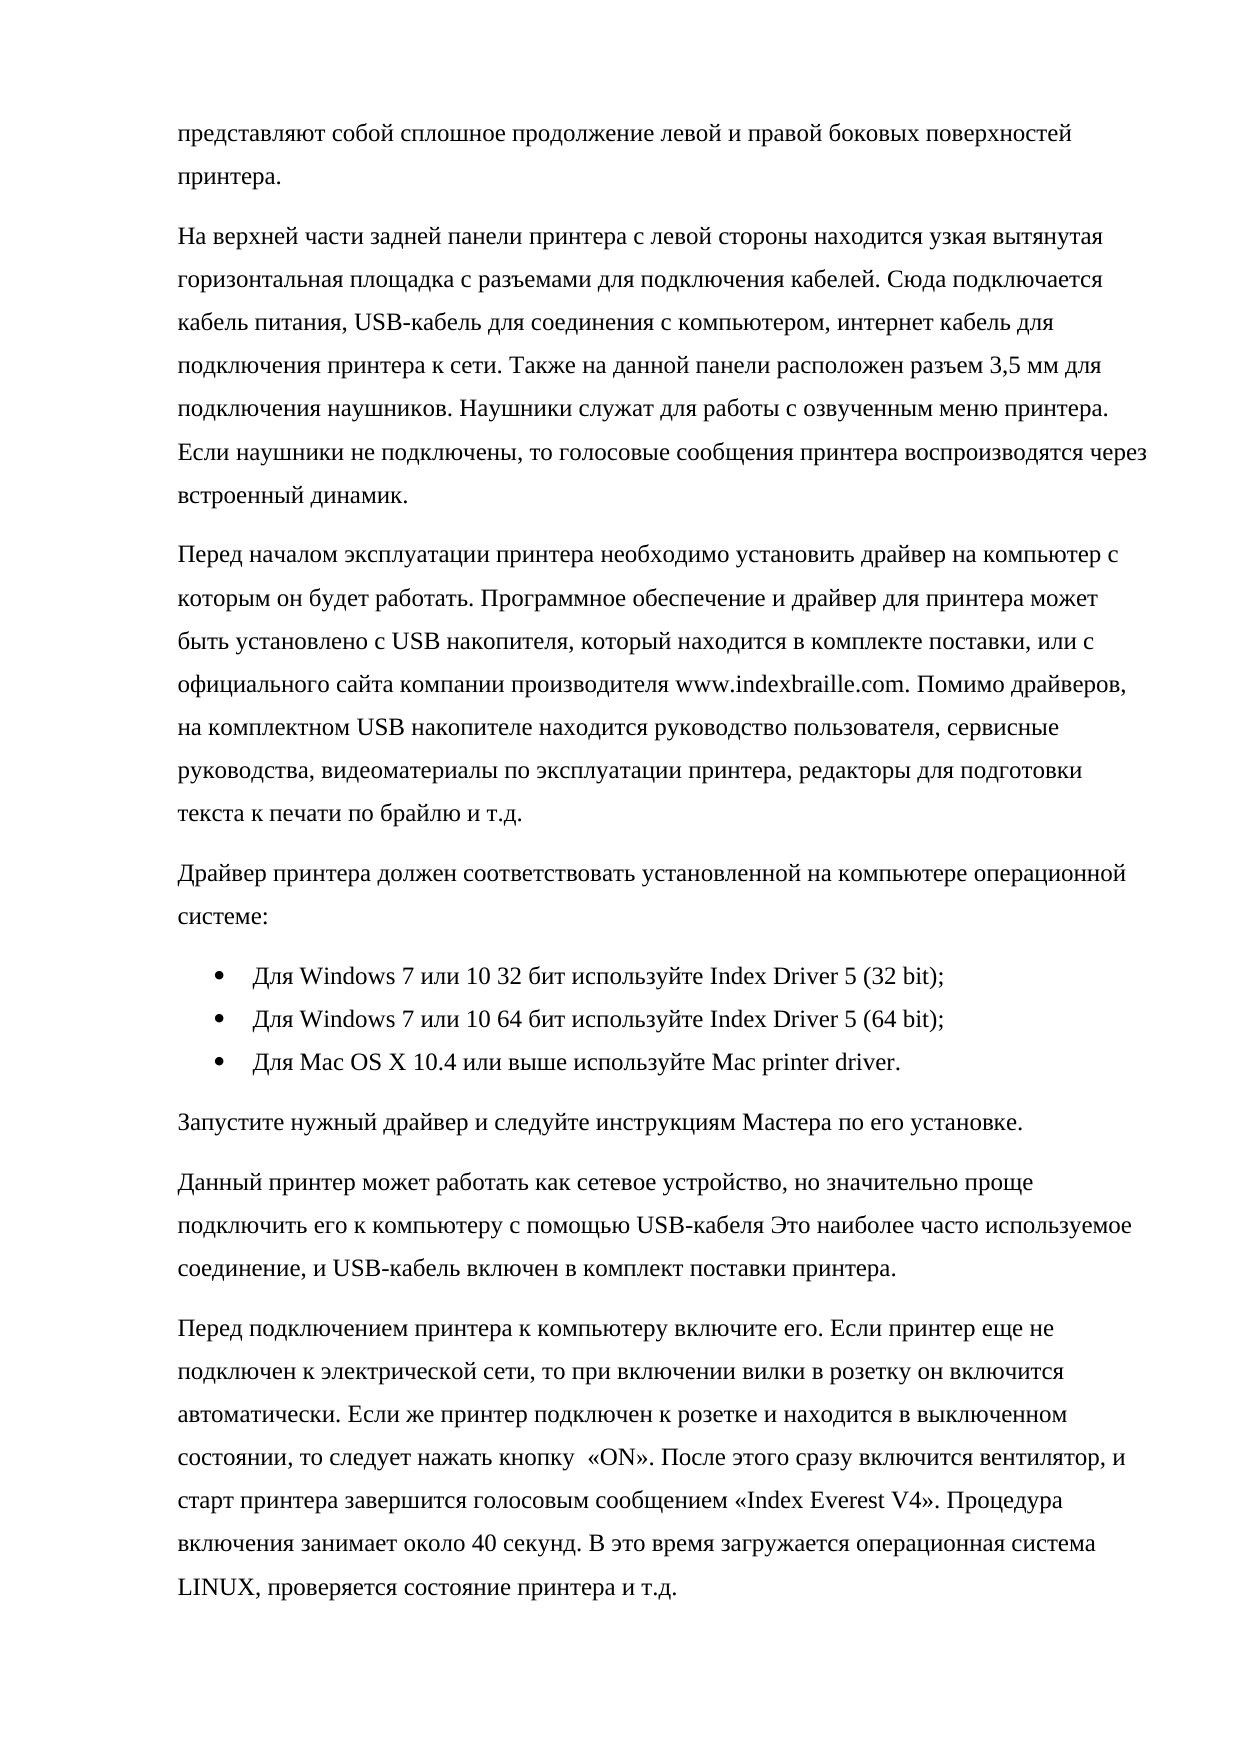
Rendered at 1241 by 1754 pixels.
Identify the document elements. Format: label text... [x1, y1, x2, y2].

text Перед началом эксплуатации принтера необходимо установить драйвер на компьютер с которым он будет работать. Программное обеспечение и драйвер для принтера может быть установлено с USB накопителя, который находится в комплекте поставки, или с официального сайта компании производителя www.indexbraille.com. Помимо драйверов, на комплектном USB накопителе находится руководство пользователя, сервисные руководства, видеоматериалы по эксплуатации принтера, редакторы для подготовки текста к печати по брайлю и т.д. [177, 539, 1152, 827]
text На верхней части задней панели принтера с левой стороны находится узкая вытянутая горизонтальная площадка с разъемами для подключения кабелей. Сюда подключается кабель питания, USB-кабель для соединения с компьютером, интернет кабель для подключения принтера к сети. Также на данной панели расположен разъем 3,5 мм для подключения наушников. Наушники служат для работы с озвученным меню принтера. Если наушники не подключены, то голосовые сообщения принтера воспроизводятся через встроенный динамик. [177, 221, 1152, 508]
text Перед подключением принтера к компьютеру включите его. Если принтер еще не подключен к электрической сети, то при включении вилки в розетку он включится автоматически. Если же принтер подключен к розетке и находится в выключенном состоянии, то следует нажать кнопку «ON». После этого сразу включится вентилятор, и старт принтера завершится голосовым сообщением «Index Everest V4». Процедура включения занимает около 40 секунд. В это время загружается операционная система LINUX, проверяется состояние принтера и т.д. [177, 1313, 1152, 1600]
list Для Windows 7 или 10 64 бит используйте Index Driver 5 (64 bit); [215, 1004, 1152, 1033]
list Для Windows 7 или 10 32 бит используйте Index Driver 5 (32 bit); [215, 961, 1152, 990]
text Запустите нужный драйвер и следуйте инструкциям Мастера по его установке. [177, 1107, 1152, 1136]
text Драйвер принтера должен соответствовать установленной на компьютере операционной системе: [177, 858, 1152, 930]
list Для Mac OS X 10.4 или выше используйте Mac printer driver. [215, 1047, 1152, 1076]
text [177, 118, 1152, 190]
text Данный принтер может работать как сетевое устройство, но значительно проще подключить его к компьютеру с помощью USB-кабеля Это наиболее часто используемое соединение, и USB-кабель включен в комплект поставки принтера. [177, 1167, 1152, 1282]
